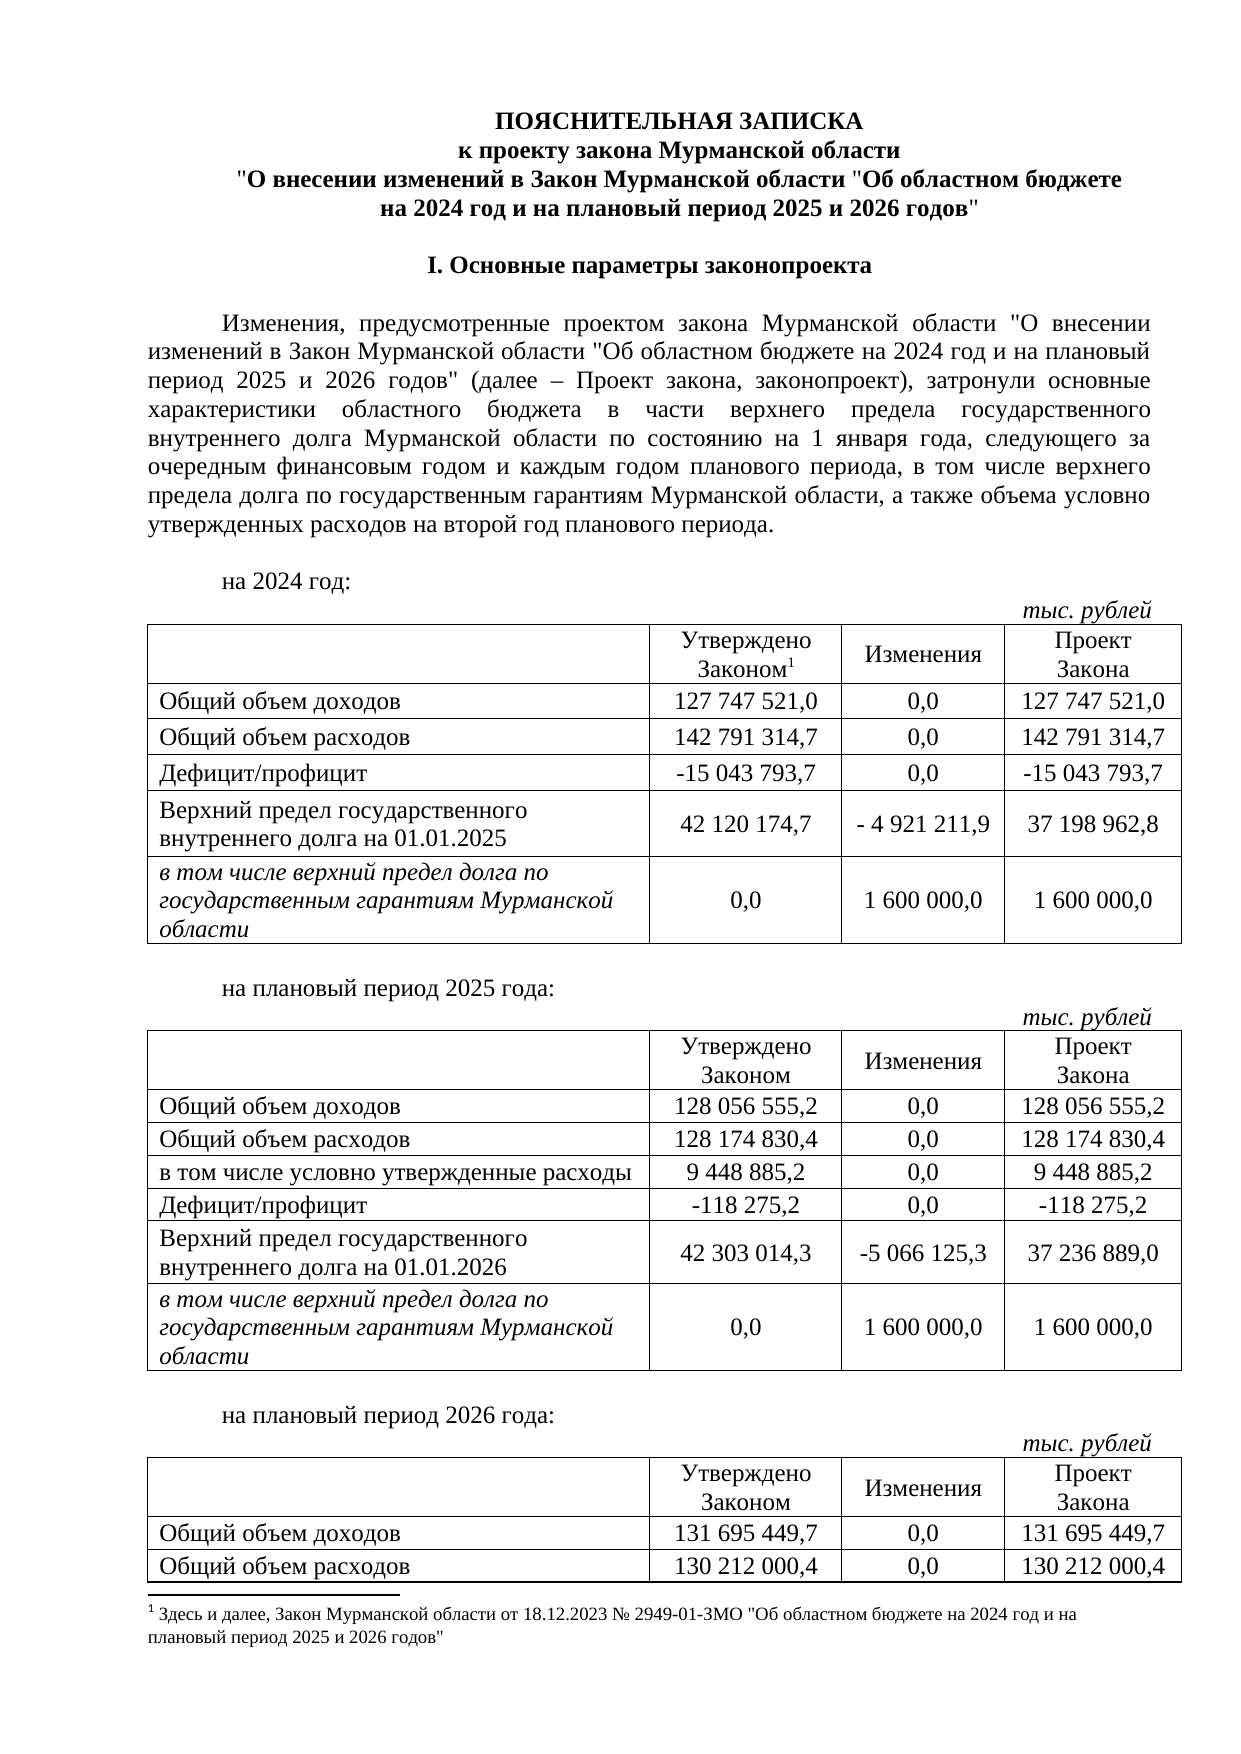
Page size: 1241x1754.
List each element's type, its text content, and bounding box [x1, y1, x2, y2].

table_cell 142 791 314,7 [1005, 719, 1181, 754]
table_cell 37 236 889,0 [1005, 1221, 1181, 1283]
table_cell 1 600 000,0 [842, 857, 1004, 943]
text тыс. рублей [148, 1428, 1152, 1457]
table_header Утверждено Законом [650, 625, 841, 682]
table_cell 130 212 000,4 [650, 1550, 841, 1581]
text I. Основные параметры законопроекта [148, 250, 1152, 279]
table_cell Общий объем расходов [148, 1550, 649, 1581]
table_cell 1 600 000,0 [842, 1284, 1004, 1370]
table_cell -118 275,2 [650, 1189, 841, 1220]
table_header Утверждено Законом [650, 1458, 841, 1516]
table_header Утверждено Законом [650, 1031, 841, 1089]
table_cell Верхний предел государственного внутреннего долга на 01.01.2025 [148, 791, 649, 856]
table_cell Дефицит/профицит [148, 1189, 649, 1220]
table_cell 42 303 014,3 [650, 1221, 841, 1283]
text Изменения, предусмотренные проектом закона Мурманской области "О внесении изменений в Закон Мурманской области "Об областном бюджете на 2024 год и на плановый период 2025 и 2026 годов" (далее – Проект закона, законопроект), затронули основные характеристики областного бюджета в части верхнего предела государственного внутреннего долга Мурманской области по состоянию на 1 января года, следующего за очередным финансовым годом и каждым годом планового периода, в том числе верхнего предела долга по государственным гарантиям Мурманской области, а также объема условно утвержденных расходов на второй год планового периода. [148, 308, 1152, 538]
text "О внесении изменений в Закон Мурманской области "Об областном бюджете [148, 164, 1152, 193]
table_header Проект Закона [1005, 625, 1181, 682]
table_cell Общий объем доходов [148, 684, 649, 718]
text на 2024 год и на плановый период 2025 и 2026 годов" [148, 193, 1152, 221]
table_cell 142 791 314,7 [650, 719, 841, 754]
table_cell 131 695 449,7 [1005, 1517, 1181, 1549]
table_header [148, 625, 649, 682]
text тыс. рублей [148, 1002, 1152, 1030]
table_cell Общий объем расходов [148, 1123, 649, 1154]
table_cell 127 747 521,0 [650, 684, 841, 718]
table_cell 9 448 885,2 [650, 1156, 841, 1187]
table_cell 37 198 962,8 [1005, 791, 1181, 856]
table_header Изменения [842, 1458, 1004, 1516]
table_header [148, 1031, 649, 1089]
table_cell 9 448 885,2 [1005, 1156, 1181, 1187]
table_cell в том числе верхний предел долга по государственным гарантиям Мурманской области [148, 1284, 649, 1370]
table_header Изменения [842, 625, 1004, 682]
table_cell 0,0 [842, 1550, 1004, 1581]
table_cell 0,0 [842, 1189, 1004, 1220]
table_cell в том числе условно утвержденные расходы [148, 1156, 649, 1187]
table_cell 0,0 [842, 684, 1004, 718]
table_cell 1 600 000,0 [1005, 1284, 1181, 1370]
text на плановый период 2025 года: [148, 973, 1152, 1002]
table_cell -5 066 125,3 [842, 1221, 1004, 1283]
table_cell 0,0 [650, 857, 841, 943]
table_cell 128 056 555,2 [1005, 1090, 1181, 1122]
text на 2024 год: [148, 566, 1152, 595]
table_cell 42 120 174,7 [650, 791, 841, 856]
table_cell Верхний предел государственного внутреннего долга на 01.01.2026 [148, 1221, 649, 1283]
table_cell 0,0 [842, 719, 1004, 754]
table_cell Общий объем доходов [148, 1090, 649, 1122]
table_cell 0,0 [650, 1284, 841, 1370]
table_cell -118 275,2 [1005, 1189, 1181, 1220]
table_cell 130 212 000,4 [1005, 1550, 1181, 1581]
table_header Изменения [842, 1031, 1004, 1089]
table_cell в том числе верхний предел долга по государственным гарантиям Мурманской области [148, 857, 649, 943]
table_cell 128 056 555,2 [650, 1090, 841, 1122]
table_cell Дефицит/профицит [148, 755, 649, 790]
text тыс. рублей [148, 595, 1152, 624]
table_cell -15 043 793,7 [650, 755, 841, 790]
table_cell 0,0 [842, 1090, 1004, 1122]
text на плановый период 2026 года: [148, 1400, 1152, 1428]
table_cell 0,0 [842, 1123, 1004, 1154]
table_cell 128 174 830,4 [650, 1123, 841, 1154]
table_cell Общий объем расходов [148, 719, 649, 754]
table_cell 0,0 [842, 1517, 1004, 1549]
table_cell 127 747 521,0 [1005, 684, 1181, 718]
table_header Проект Закона [1005, 1031, 1181, 1089]
table_header Проект Закона [1005, 1458, 1181, 1516]
text ПОЯСНИТЕЛЬНАЯ ЗАПИСКА [148, 106, 1152, 135]
table_header [148, 1458, 649, 1516]
table_cell 1 600 000,0 [1005, 857, 1181, 943]
table_cell 128 174 830,4 [1005, 1123, 1181, 1154]
table_cell 131 695 449,7 [650, 1517, 841, 1549]
table_cell 0,0 [842, 755, 1004, 790]
table_cell Общий объем доходов [148, 1517, 649, 1549]
table_cell -15 043 793,7 [1005, 755, 1181, 790]
text к проекту закона Мурманской области [148, 135, 1152, 164]
table_cell 0,0 [842, 1156, 1004, 1187]
table_cell - 4 921 211,9 [842, 791, 1004, 856]
